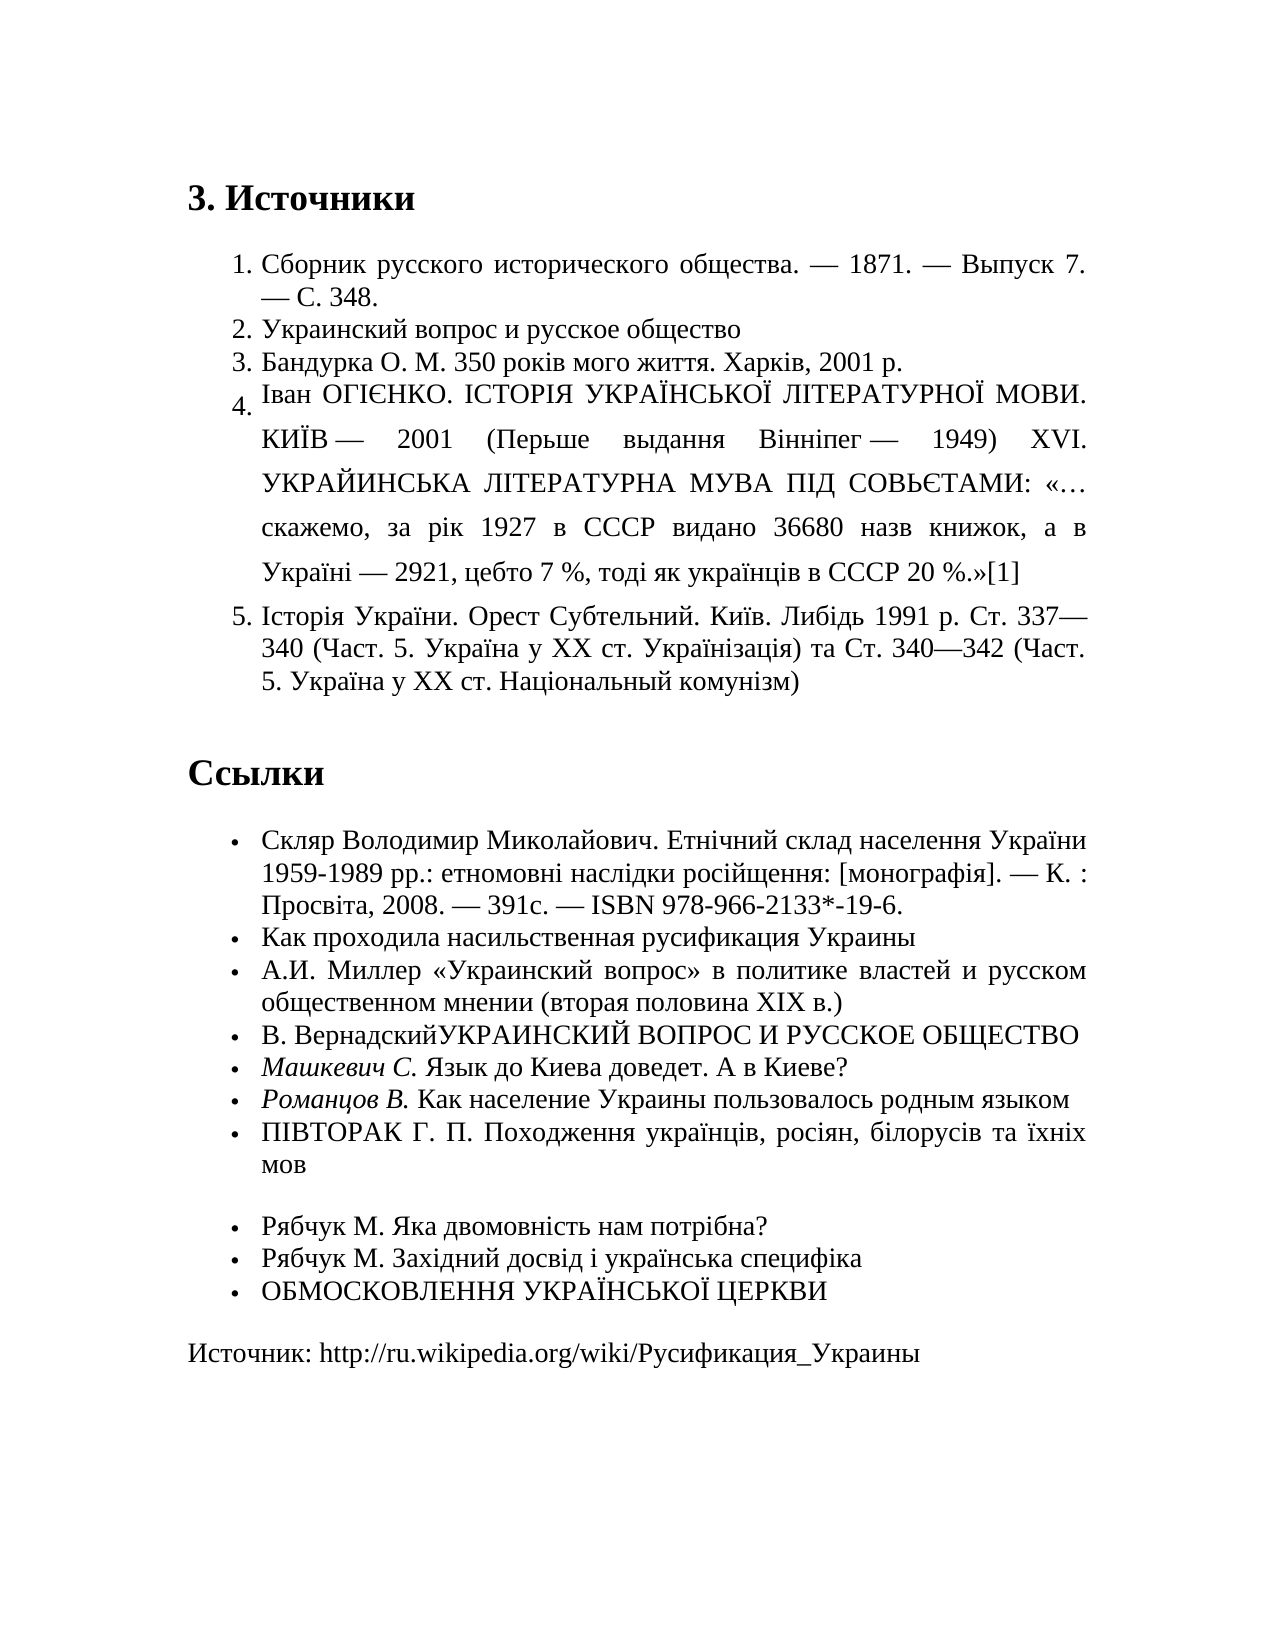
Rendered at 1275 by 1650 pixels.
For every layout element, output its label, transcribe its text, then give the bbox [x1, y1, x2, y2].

list 3. Источники [187, 175, 1087, 218]
list Ссылки [187, 751, 1087, 794]
list Рябчук М. Західний досвід і українська специфіка [232, 1242, 1087, 1274]
list А.И. Миллер «Украинский вопрос» в политике властей и русском общественном мнении (вторая половина XIX в.) [232, 953, 1087, 1018]
list ПІВТОРАК Г. П. Походження українців, росіян, білорусів та їхніх мов [232, 1115, 1087, 1180]
list Історія України. Орест Субтельний. Київ. Либідь 1991 р. Ст. 337—340 (Част. 5. Україна у XX ст. Українізація) та Ст. 340—342 (Част. 5. Україна у XX ст. Національный комунізм) [232, 599, 1087, 696]
list Сборник русского исторического общества. — 1871. — Выпуск 7. — С. 348. [232, 248, 1087, 312]
list Как проходила насильственная русификация Украины [232, 921, 1087, 953]
list Скляр Володимир Миколайович. Етнічний склад населення України 1959-1989 рр.: етномовні наслідки російщення: [монографія]. — К. : Просвіта, 2008. — 391с. — ISBN 978-966-2133*-19-6. [232, 823, 1087, 921]
list ОБМОСКОВЛЕННЯ УКРАЇНСЬКОЇ ЦЕРКВИ [232, 1274, 1087, 1306]
list Рябчук М. Яка двомовність нам потрібна? [232, 1209, 1087, 1242]
list Машкевич C. Язык до Киева доведет. А в Киеве? [232, 1050, 1087, 1082]
text Источник: http://ru.wikipedia.org/wiki/Русификация_Украины [187, 1336, 1087, 1368]
list Бандурка О. М. 350 років мого життя. Харків, 2001 р. [232, 345, 1087, 377]
list Іван ОГІЄНКО. ІСТОРІЯ УКРАЇНСЬКОЇ ЛІТЕРАТУРНОЇ МОВИ. КИЇВ — 2001 (Перьше выдання Вінніпег — 1949) XVI. УКРАЙИНСЬКА ЛІТЕРАТУРНА МУВА ПІД СОВЬЄТАМИ: «…скажемо, за рік 1927 в СССР видано 36680 назв книжок, а в Україні — 2921, цебто 7 %, тоді як українців в СССР 20 %.»[1] [232, 377, 1087, 599]
list Украинский вопрос и русское общество [232, 312, 1087, 345]
list Романцов В. Как население Украины пользовалось родным языком [232, 1082, 1087, 1115]
list В. ВернадскийУКРАИНСКИЙ ВОПРОС И РУССКОЕ ОБЩЕСТВО [232, 1018, 1087, 1050]
